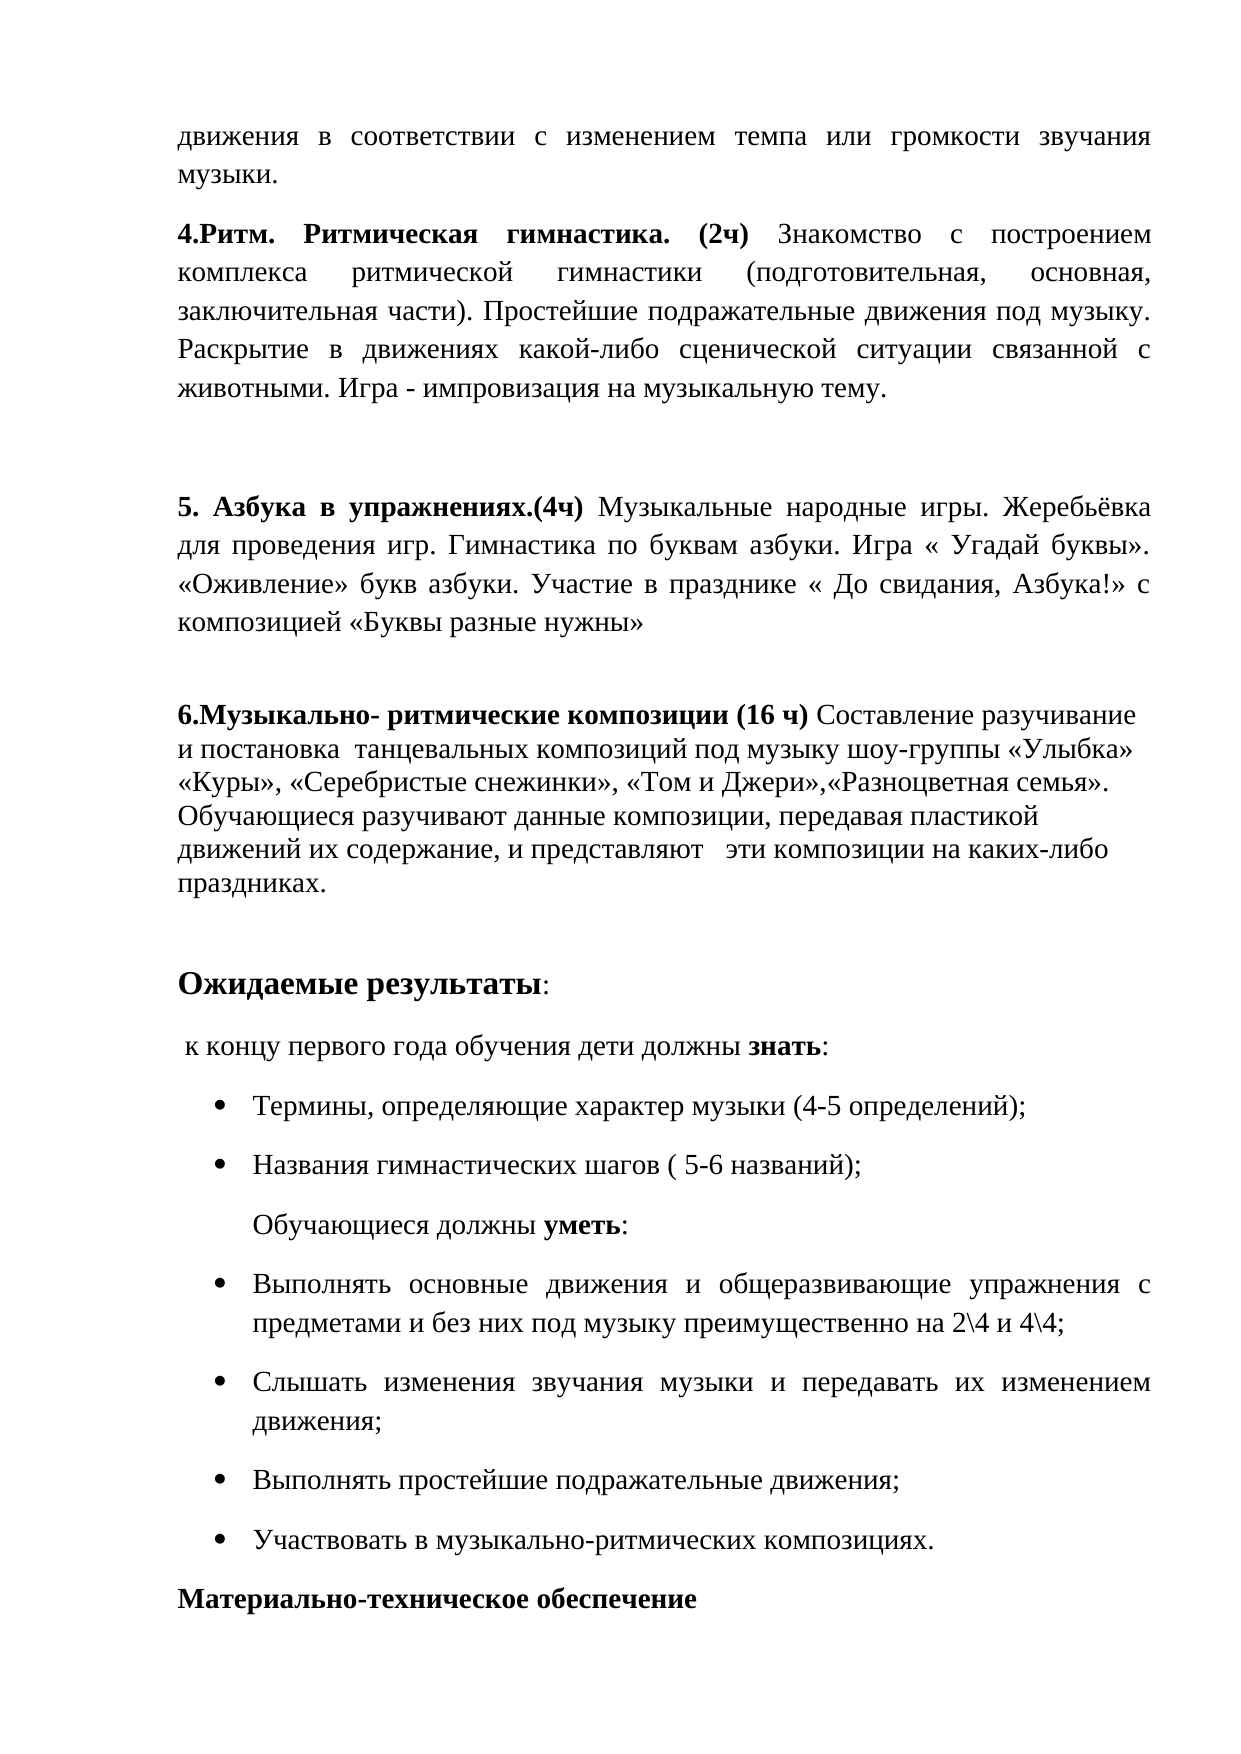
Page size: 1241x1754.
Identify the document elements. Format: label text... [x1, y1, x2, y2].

text 5. Азбука в упражнениях.(4ч) Музыкальные народные игры. Жеребьёвка для проведения игр. Гимнастика по буквам азбуки. Игра « Угадай буквы». «Оживление» букв азбуки. Участие в празднике « До свидания, Азбука!» с композицией «Буквы разные нужны» [177, 489, 1152, 638]
text Ожидаемые результаты: [177, 964, 1152, 1002]
text 4.Ритм. Ритмическая гимнастика. (2ч) Знакомство с построением комплекса ритмической гимнастики (подготовительная, основная, заключительная части). Простейшие подражательные движения под музыку. Раскрытие в движениях какой-либо сценической ситуации связанной с животными. Игра - импровизация на музыкальную тему. [177, 216, 1152, 404]
text к концу первого года обучения дети должны знать: [177, 1028, 1152, 1062]
list 6.Музыкально- ритмические композиции (16 ч) Составление разучивание и постановка танцевальных композиций под музыку шоу-группы «Улыбка» «Куры», «Серебристые снежинки», «Том и Джери»,«Разноцветная семья». Обучающиеся разучивают данные композиции, передавая пластикой движений их содержание, и представляют эти композиции на каких-либо праздниках. [177, 697, 1152, 899]
list Выполнять простейшие подражательные движения; [215, 1462, 1152, 1496]
text Обучающиеся должны уметь: [252, 1207, 1152, 1240]
list Выполнять основные движения и общеразвивающие упражнения с предметами и без них под музыку преимущественно на 2\4 и 4\4; [215, 1266, 1152, 1338]
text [177, 118, 1152, 190]
list Термины, определяющие характер музыки (4-5 определений); [215, 1088, 1152, 1122]
list Участвовать в музыкально-ритмических композициях. [215, 1522, 1152, 1555]
list Слышать изменения звучания музыки и передавать их изменением движения; [215, 1364, 1152, 1436]
text Материально-техническое обеспечение [177, 1581, 1152, 1615]
list Названия гимнастических шагов ( 5-6 названий); [215, 1147, 1152, 1181]
